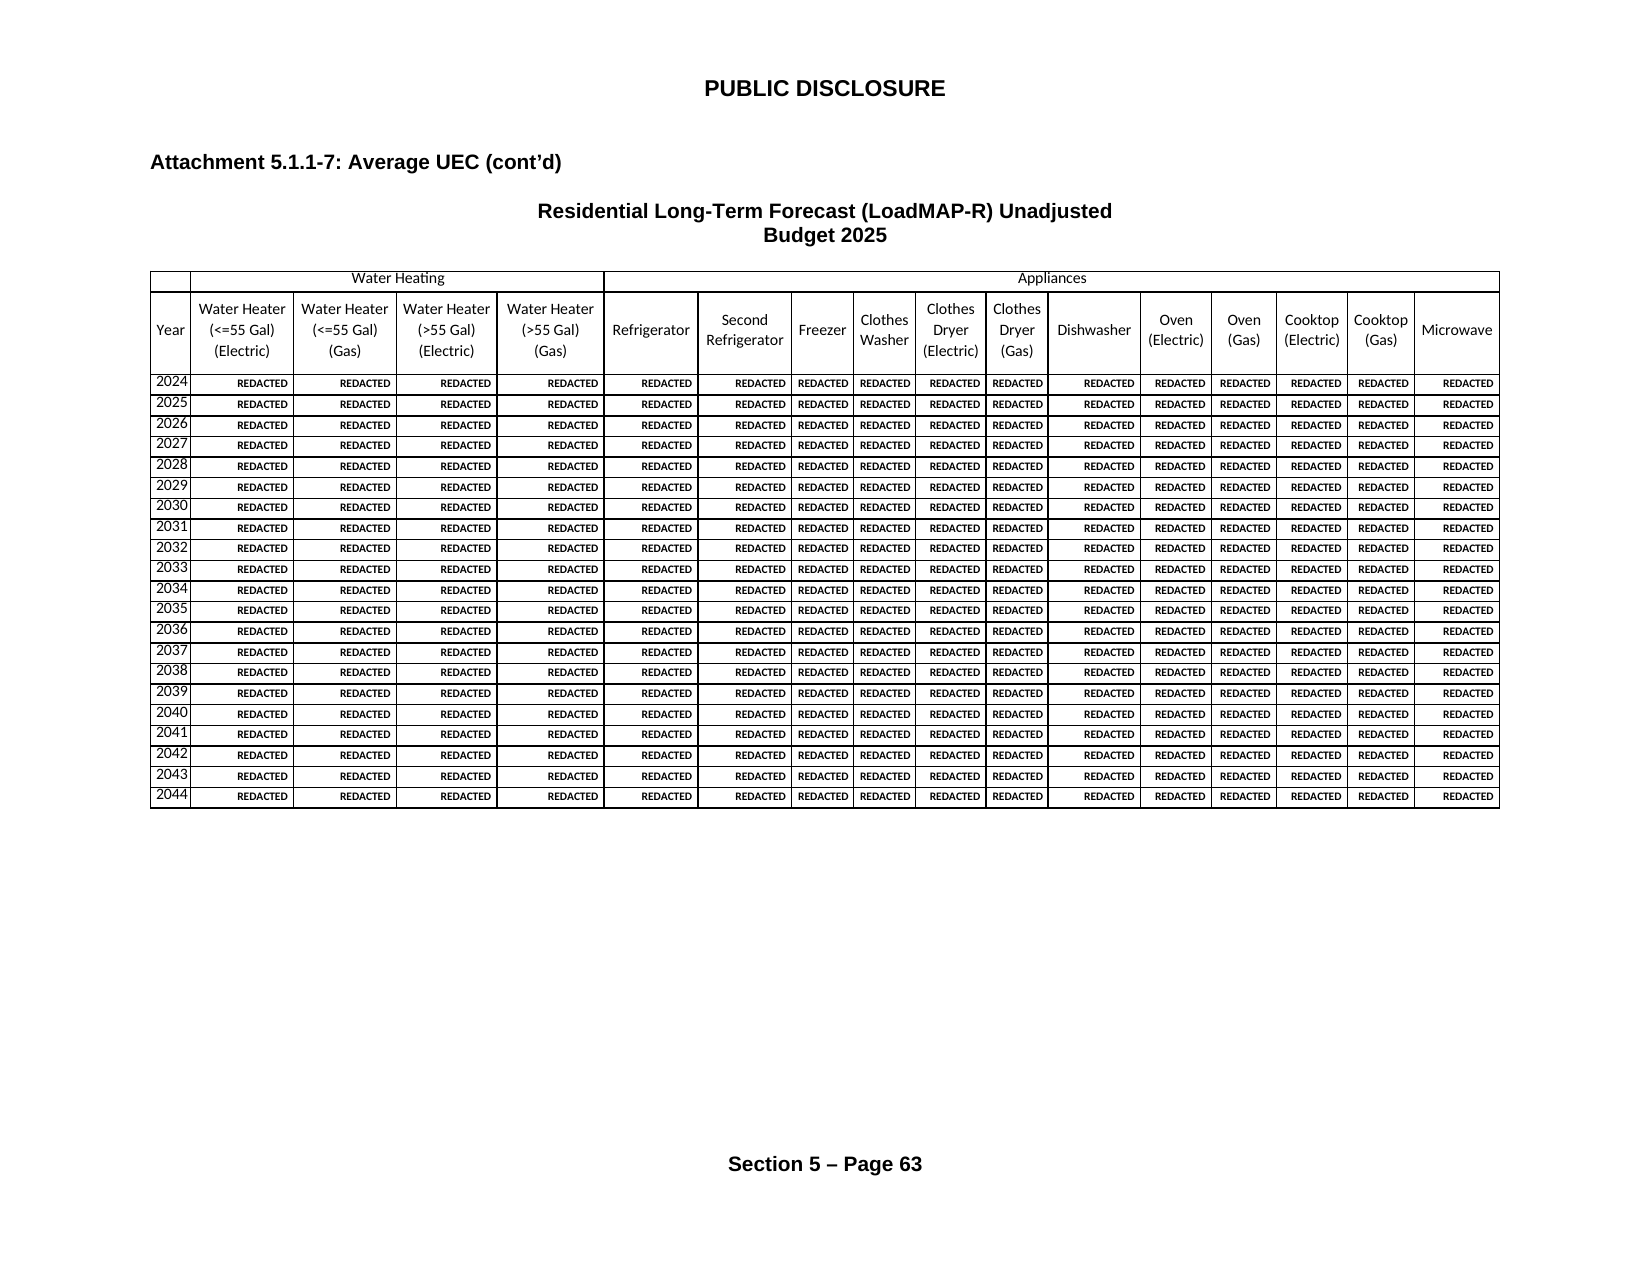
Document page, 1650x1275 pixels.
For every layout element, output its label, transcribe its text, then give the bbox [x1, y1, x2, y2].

text Residential Long-Term Forecast (LoadMAP-R) Unadjusted [150, 198, 1500, 222]
text Budget 2025 [150, 222, 1500, 246]
text Attachment 5.1.1-7: Average UEC (cont’d) [150, 150, 1500, 174]
